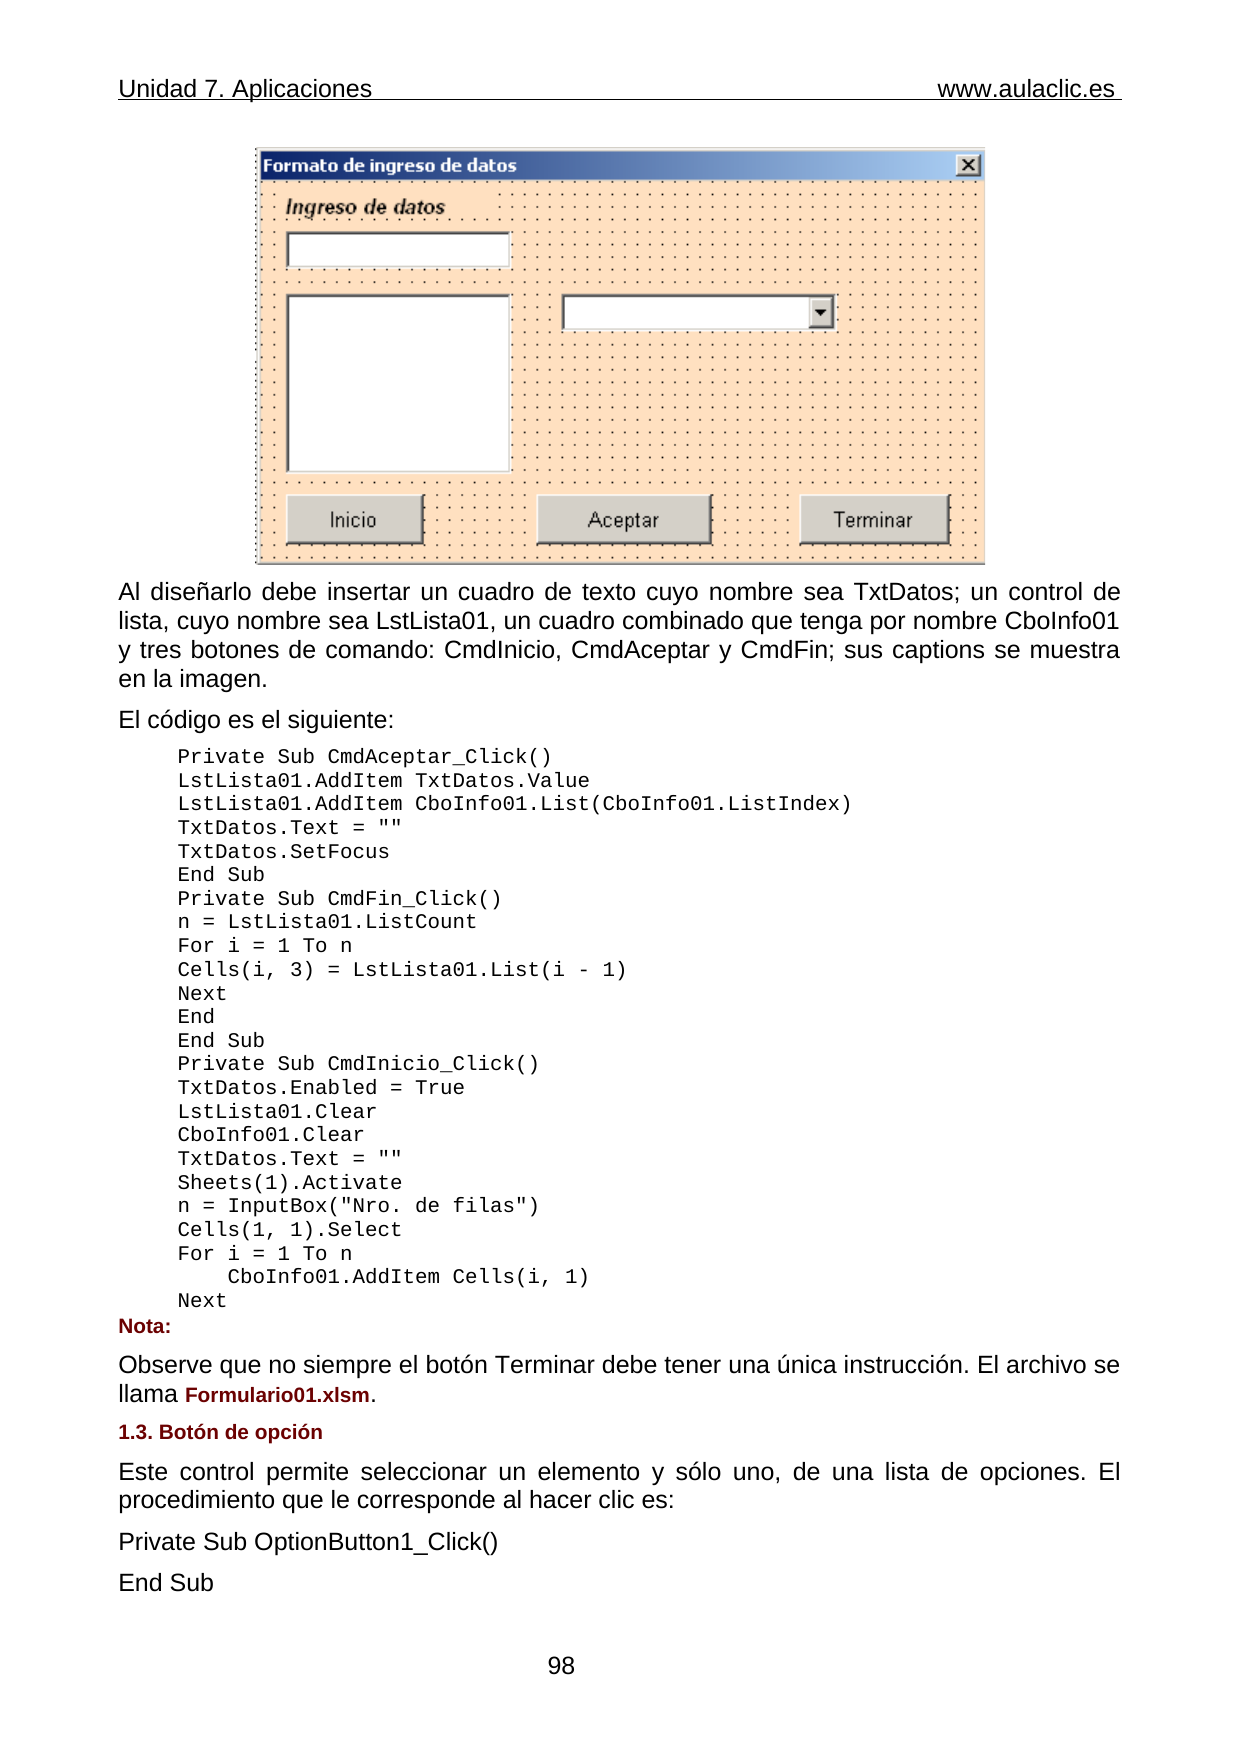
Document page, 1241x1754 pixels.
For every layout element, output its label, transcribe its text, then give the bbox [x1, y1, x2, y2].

picture [255, 147, 986, 565]
text LstLista01.Clear [177, 1101, 1122, 1124]
text LstLista01.AddItem CboInfo01.List(CboInfo01.ListIndex) [177, 793, 1122, 817]
text CboInfo01.Clear [177, 1124, 1122, 1148]
text Next [177, 982, 1122, 1006]
text For i = 1 To n [177, 935, 1122, 959]
text TxtDatos.Text = "" [177, 817, 1122, 841]
text End Sub [177, 864, 1122, 888]
text 1.3. Botón de opción [118, 1420, 1122, 1444]
text TxtDatos.SetFocus [177, 841, 1122, 864]
text El código es el siguiente: [118, 705, 1122, 733]
text Este control permite seleccionar un elemento y sólo uno, de una lista de opciones. El procedimiento que le corresponde al hacer clic es: [118, 1456, 1122, 1514]
text End Sub [177, 1030, 1122, 1053]
text CboInfo01.AddItem Cells(i, 1) [177, 1266, 1122, 1290]
text Private Sub OptionButton1_Click() [118, 1526, 1122, 1555]
text Private Sub CmdFin_Click() [177, 888, 1122, 912]
text LstLista01.AddItem TxtDatos.Value [177, 770, 1122, 793]
text Nota: [118, 1313, 1122, 1337]
text Private Sub CmdAceptar_Click() [177, 746, 1122, 770]
text n = LstLista01.ListCount [177, 912, 1122, 935]
text Cells(1, 1).Select [177, 1219, 1122, 1243]
text Cells(i, 3) = LstLista01.List(i - 1) [177, 959, 1122, 982]
text Al diseñarlo debe insertar un cuadro de texto cuyo nombre sea TxtDatos; un control de lista, cuyo nombre sea LstLista01, un cuadro combinado que tenga por nombre CboInfo01 y tres botones de comando: CmdInicio, CmdAceptar y CmdFin; sus captions se muestra en la imagen. [118, 577, 1122, 692]
text Next [177, 1290, 1122, 1313]
text End [177, 1006, 1122, 1030]
text Sheets(1).Activate [177, 1172, 1122, 1195]
text For i = 1 To n [177, 1243, 1122, 1266]
text n = InputBox("Nro. de filas") [177, 1195, 1122, 1219]
text Private Sub CmdInicio_Click() [177, 1053, 1122, 1077]
text Observe que no siempre el botón Terminar debe tener una única instrucción. El archivo se llama Formulario01.xlsm. [118, 1350, 1122, 1407]
text TxtDatos.Text = "" [177, 1148, 1122, 1172]
text End Sub [118, 1568, 1122, 1596]
text TxtDatos.Enabled = True [177, 1077, 1122, 1101]
